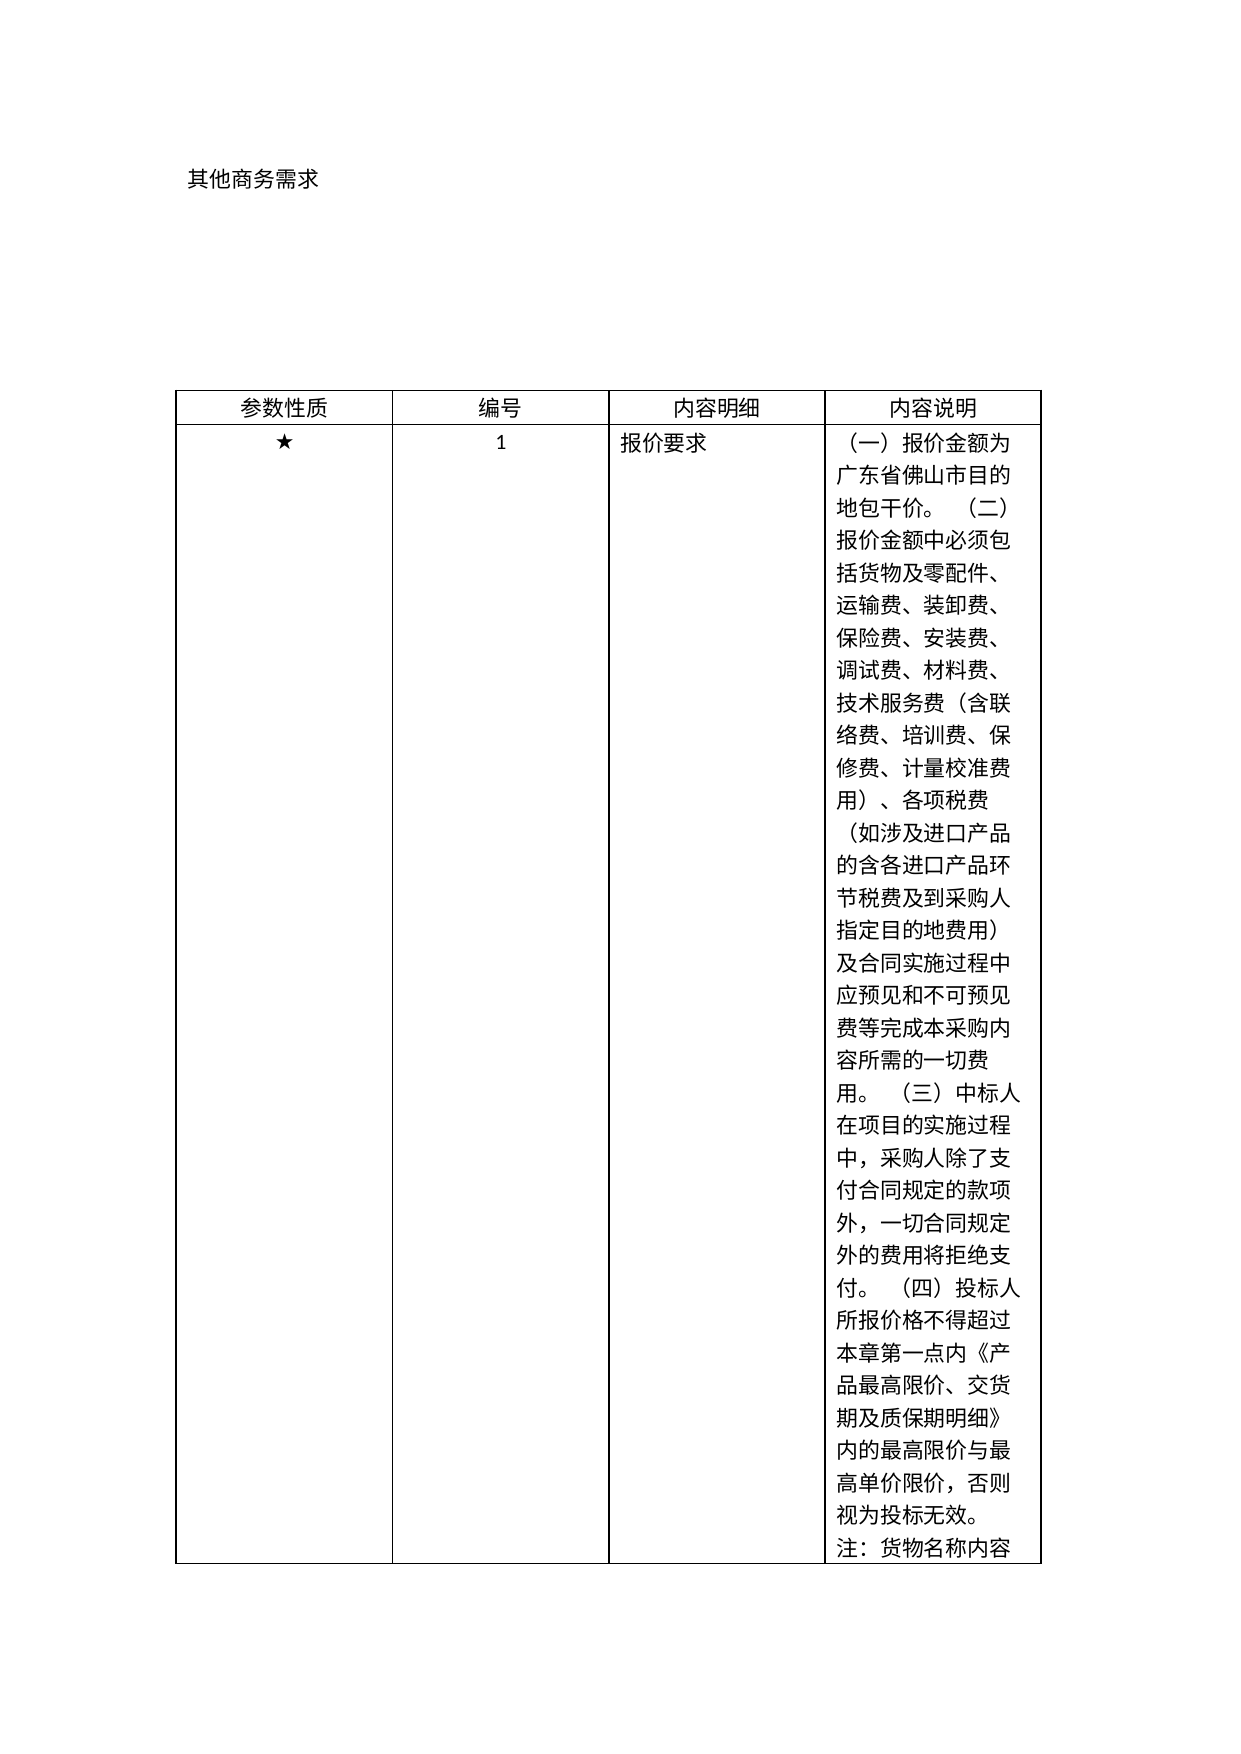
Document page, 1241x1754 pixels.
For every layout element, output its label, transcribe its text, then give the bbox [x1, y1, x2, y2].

table_cell 1 [393, 425, 608, 1563]
table_cell ★ [177, 425, 392, 1563]
text 其他商务需求 [187, 162, 1053, 194]
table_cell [826, 425, 1040, 1563]
table_header 内容说明 [826, 391, 1040, 423]
table_header 内容明细 [610, 391, 824, 423]
table_header 编号 [393, 391, 608, 423]
table_cell 报价要求 [610, 425, 824, 1563]
table_header 参数性质 [177, 391, 392, 423]
